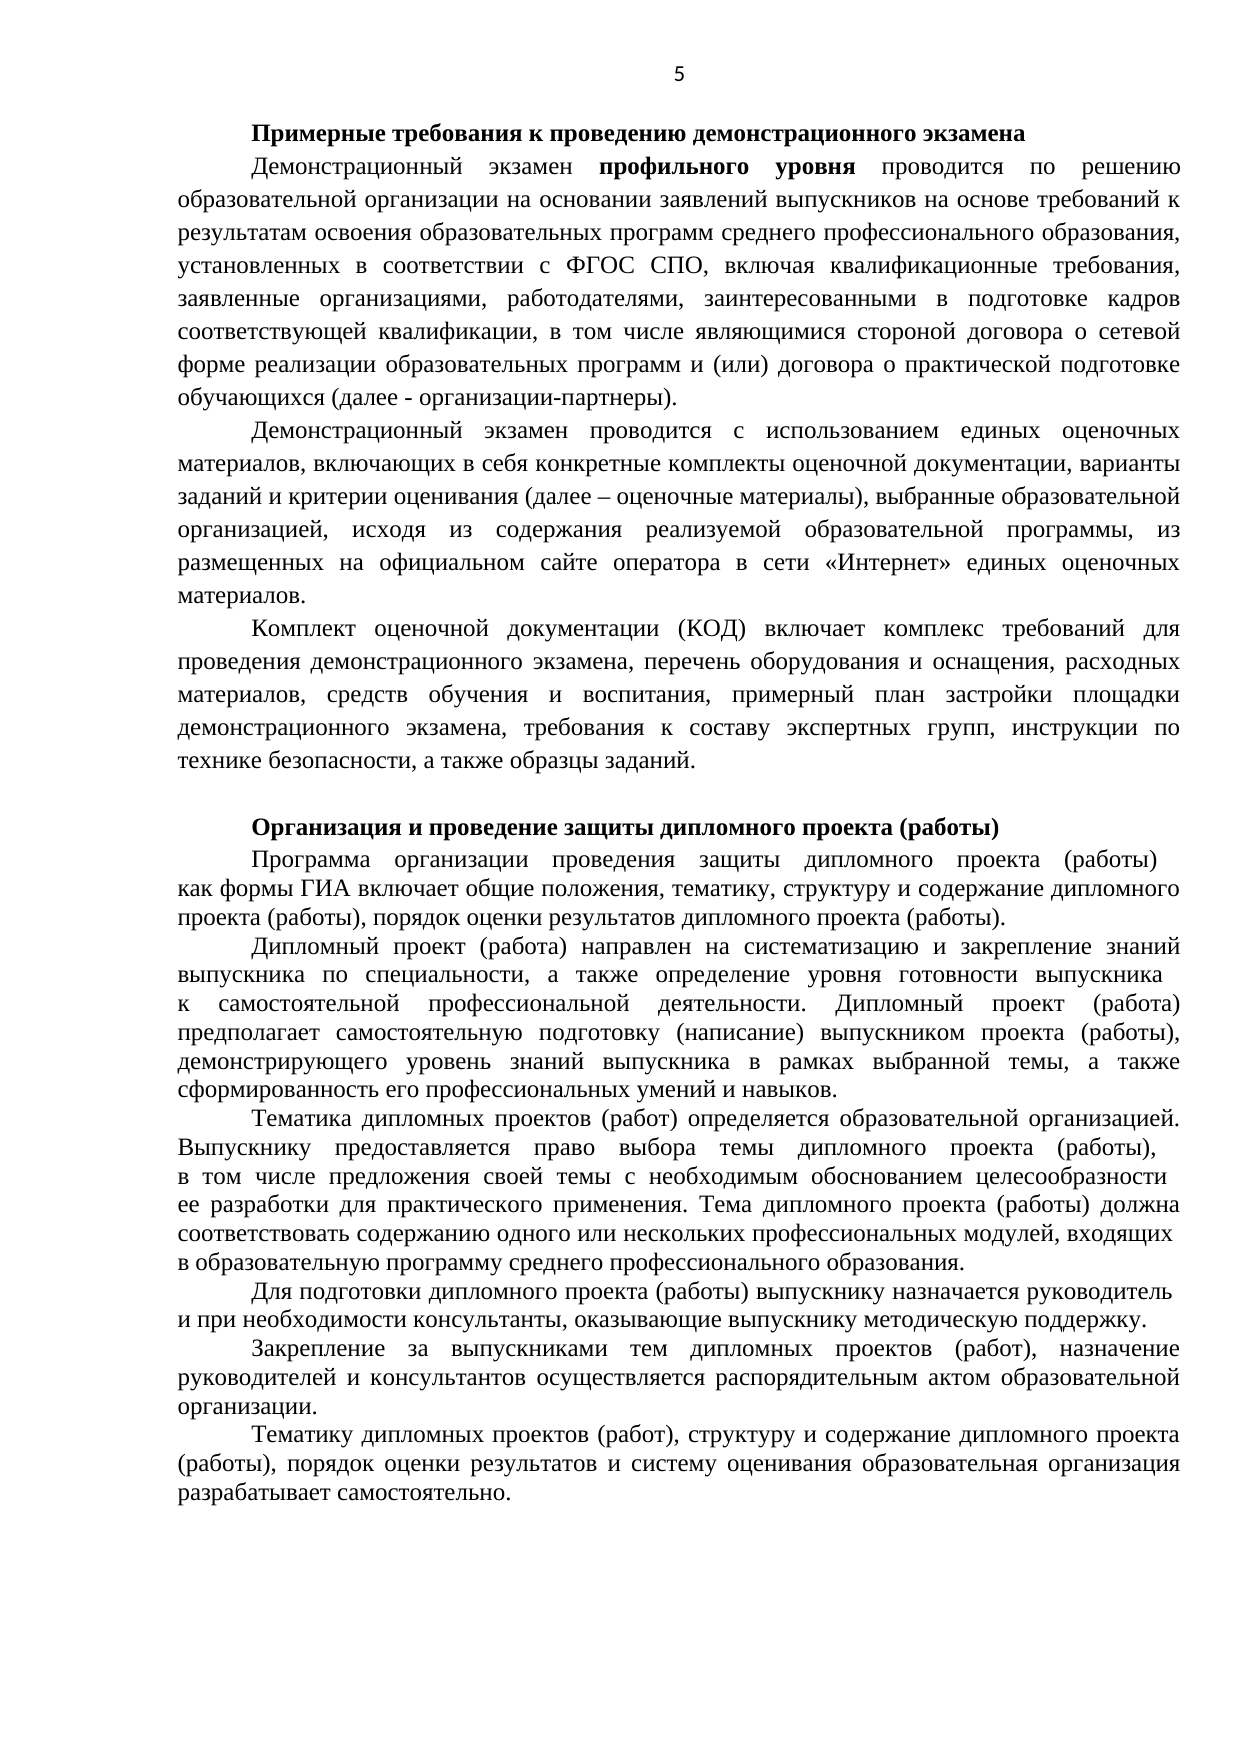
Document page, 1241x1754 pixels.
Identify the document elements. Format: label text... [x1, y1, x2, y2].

text Дипломный проект (работа) направлен на систематизацию и закрепление знаний выпускника по специальности, а также определение уровня готовности выпускника к самостоятельной профессиональной деятельности. Дипломный проект (работа) предполагает самостоятельную подготовку (написание) выпускником проекта (работы), демонстрирующего уровень знаний выпускника в рамках выбранной темы, а также сформированность его профессиональных умений и навыков. [177, 931, 1181, 1103]
text Комплект оценочной документации (КОД) включает комплекс требований для проведения демонстрационного экзамена, перечень оборудования и оснащения, расходных материалов, средств обучения и воспитания, примерный план застройки площадки демонстрационного экзамена, требования к составу экспертных групп, инструкции по технике безопасности, а также образцы заданий. [177, 613, 1181, 774]
text Тематика дипломных проектов (работ) определяется образовательной организацией. Выпускнику предоставляется право выбора темы дипломного проекта (работы), в том числе предложения своей темы с необходимым обоснованием целесообразности ее разработки для практического применения. Тема дипломного проекта (работы) должна соответствовать содержанию одного или нескольких профессиональных модулей, входящих в образовательную программу среднего профессионального образования. [177, 1103, 1181, 1276]
list Организация и проведение защиты дипломного проекта (работы) [177, 812, 1181, 840]
text Тематику дипломных проектов (работ), структуру и содержание дипломного проекта (работы), порядок оценки результатов и систему оценивания образовательная организация разрабатывает самостоятельно. [177, 1419, 1181, 1506]
list Примерные требования к проведению демонстрационного экзамена [177, 118, 1181, 147]
text Закрепление за выпускниками тем дипломных проектов (работ), назначение руководителей и консультантов осуществляется распорядительным актом образовательной организации. [177, 1333, 1181, 1419]
text Демонстрационный экзамен проводится с использованием единых оценочных материалов, включающих в себя конкретные комплекты оценочной документации, варианты заданий и критерии оценивания (далее – оценочные материалы), выбранные образовательной организацией, исходя из содержания реализуемой образовательной программы, из размещенных на официальном сайте оператора в сети «Интернет» единых оценочных материалов. [177, 415, 1181, 609]
text Для подготовки дипломного проекта (работы) выпускнику назначается руководитель и при необходимости консультанты, оказывающие выпускнику методическую поддержку. [177, 1276, 1181, 1333]
text Программа организации проведения защиты дипломного проекта (работы) как формы ГИА включает общие положения, тематику, структуру и содержание дипломного проекта (работы), порядок оценки результатов дипломного проекта (работы). [177, 844, 1181, 931]
text Демонстрационный экзамен профильного уровня проводится по решению образовательной организации на основании заявлений выпускников на основе требований к результатам освоения образовательных программ среднего профессионального образования, установленных в соответствии с ФГОС СПО, включая квалификационные требования, заявленные организациями, работодателями, заинтересованными в подготовке кадров соответствующей квалификации, в том числе являющимися стороной договора о сетевой форме реализации образовательных программ и (или) договора о практической подготовке обучающихся (далее - организации-партнеры). [177, 151, 1181, 411]
